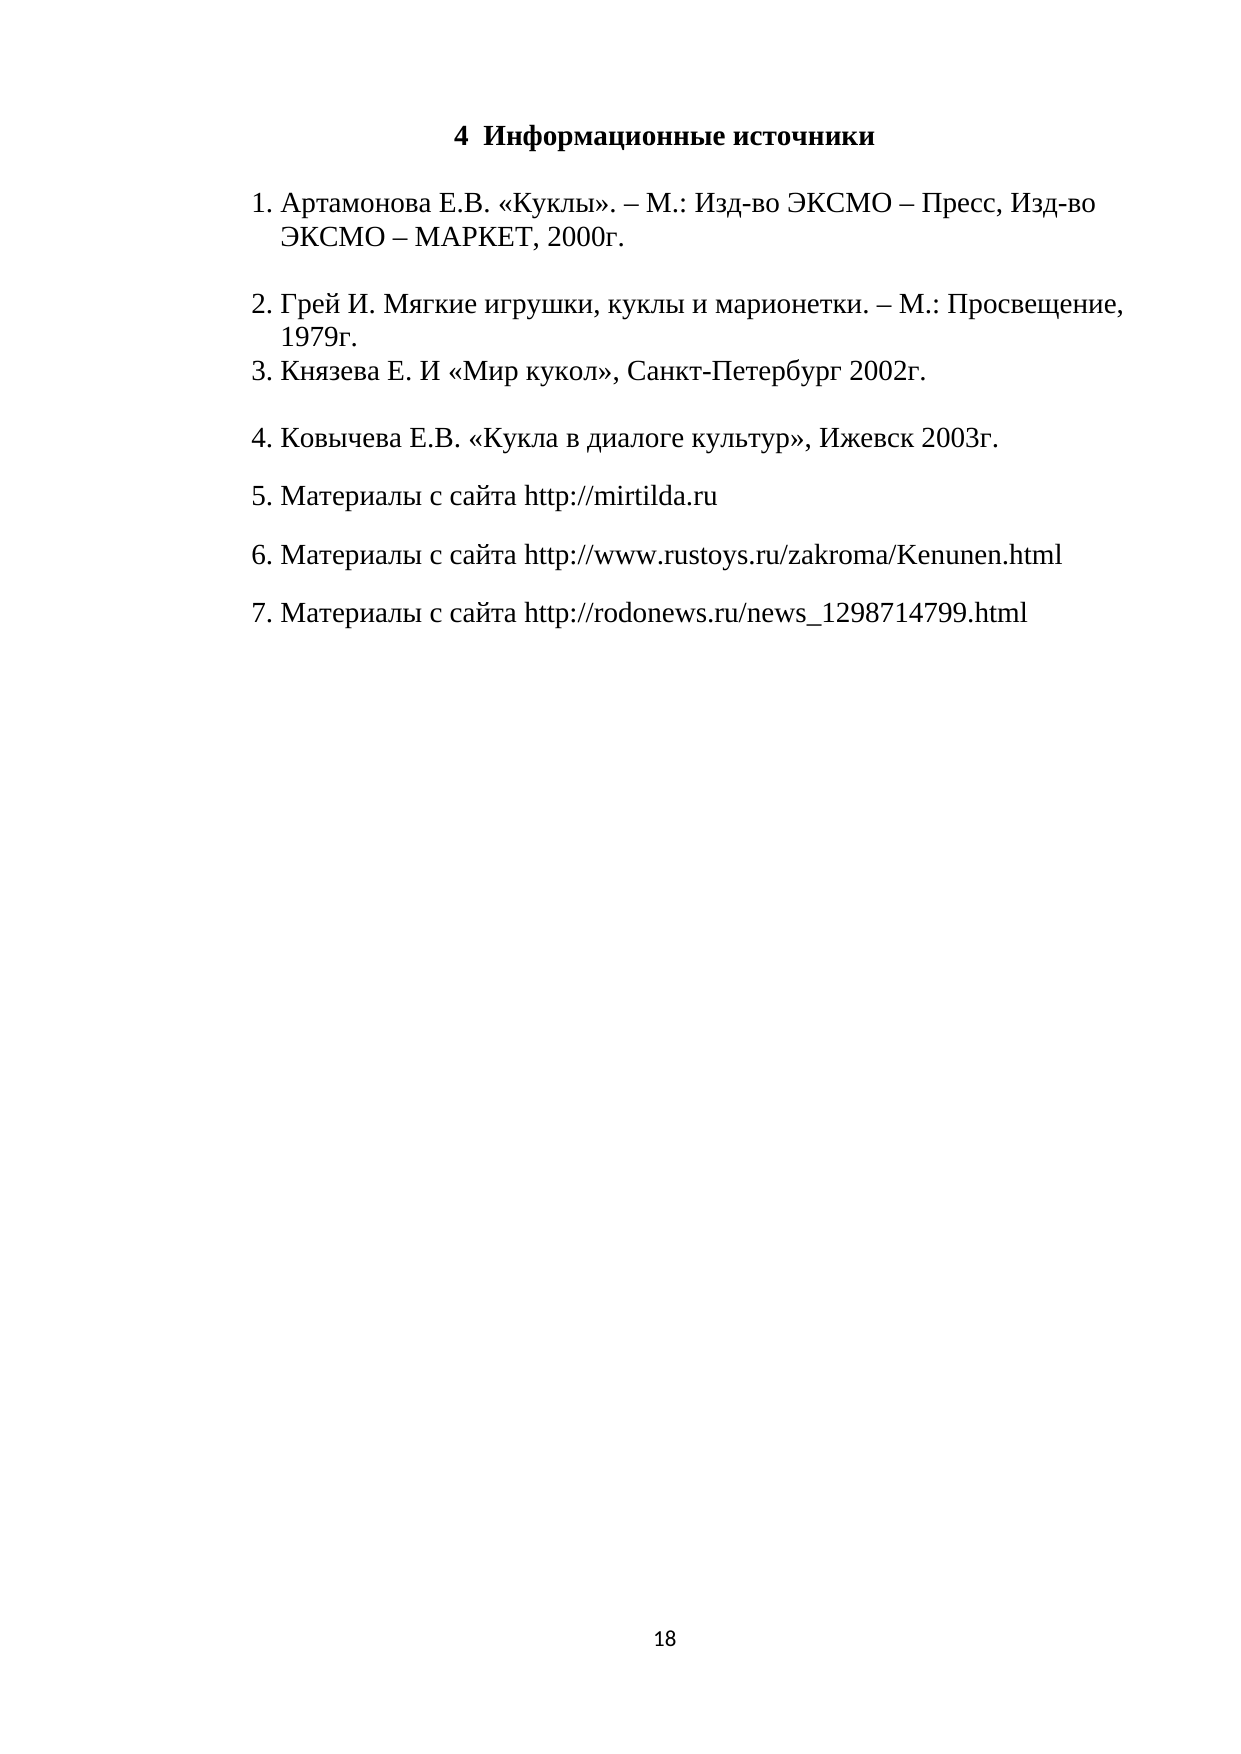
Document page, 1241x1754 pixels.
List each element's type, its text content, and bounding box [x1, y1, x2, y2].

list 5. Материалы с сайта http://mirtilda.ru [177, 478, 1152, 512]
list 3. Князева Е. И «Мир кукол», Санкт-Петербург 2002г. [177, 353, 1152, 386]
list 1979г. [177, 319, 1152, 353]
list 1. Артамонова Е.В. «Куклы». – М.: Изд-во ЭКСМО – Пресс, Изд-во [177, 185, 1152, 219]
list 7. Материалы с сайта http://rodonews.ru/news_1298714799.html [177, 596, 1152, 629]
list 4. Ковычева Е.В. «Кукла в диалоге культур», Ижевск 2003г. [177, 420, 1152, 453]
list 4 Информационные источники [177, 118, 1152, 152]
list ЭКСМО – МАРКЕТ, 2000г. [177, 219, 1152, 252]
list 6. Материалы с сайта http://www.rustoys.ru/zakroma/Kenunen.html [177, 537, 1152, 571]
list 2. Грей И. Мягкие игрушки, куклы и марионетки. – М.: Просвещение, [177, 286, 1152, 319]
